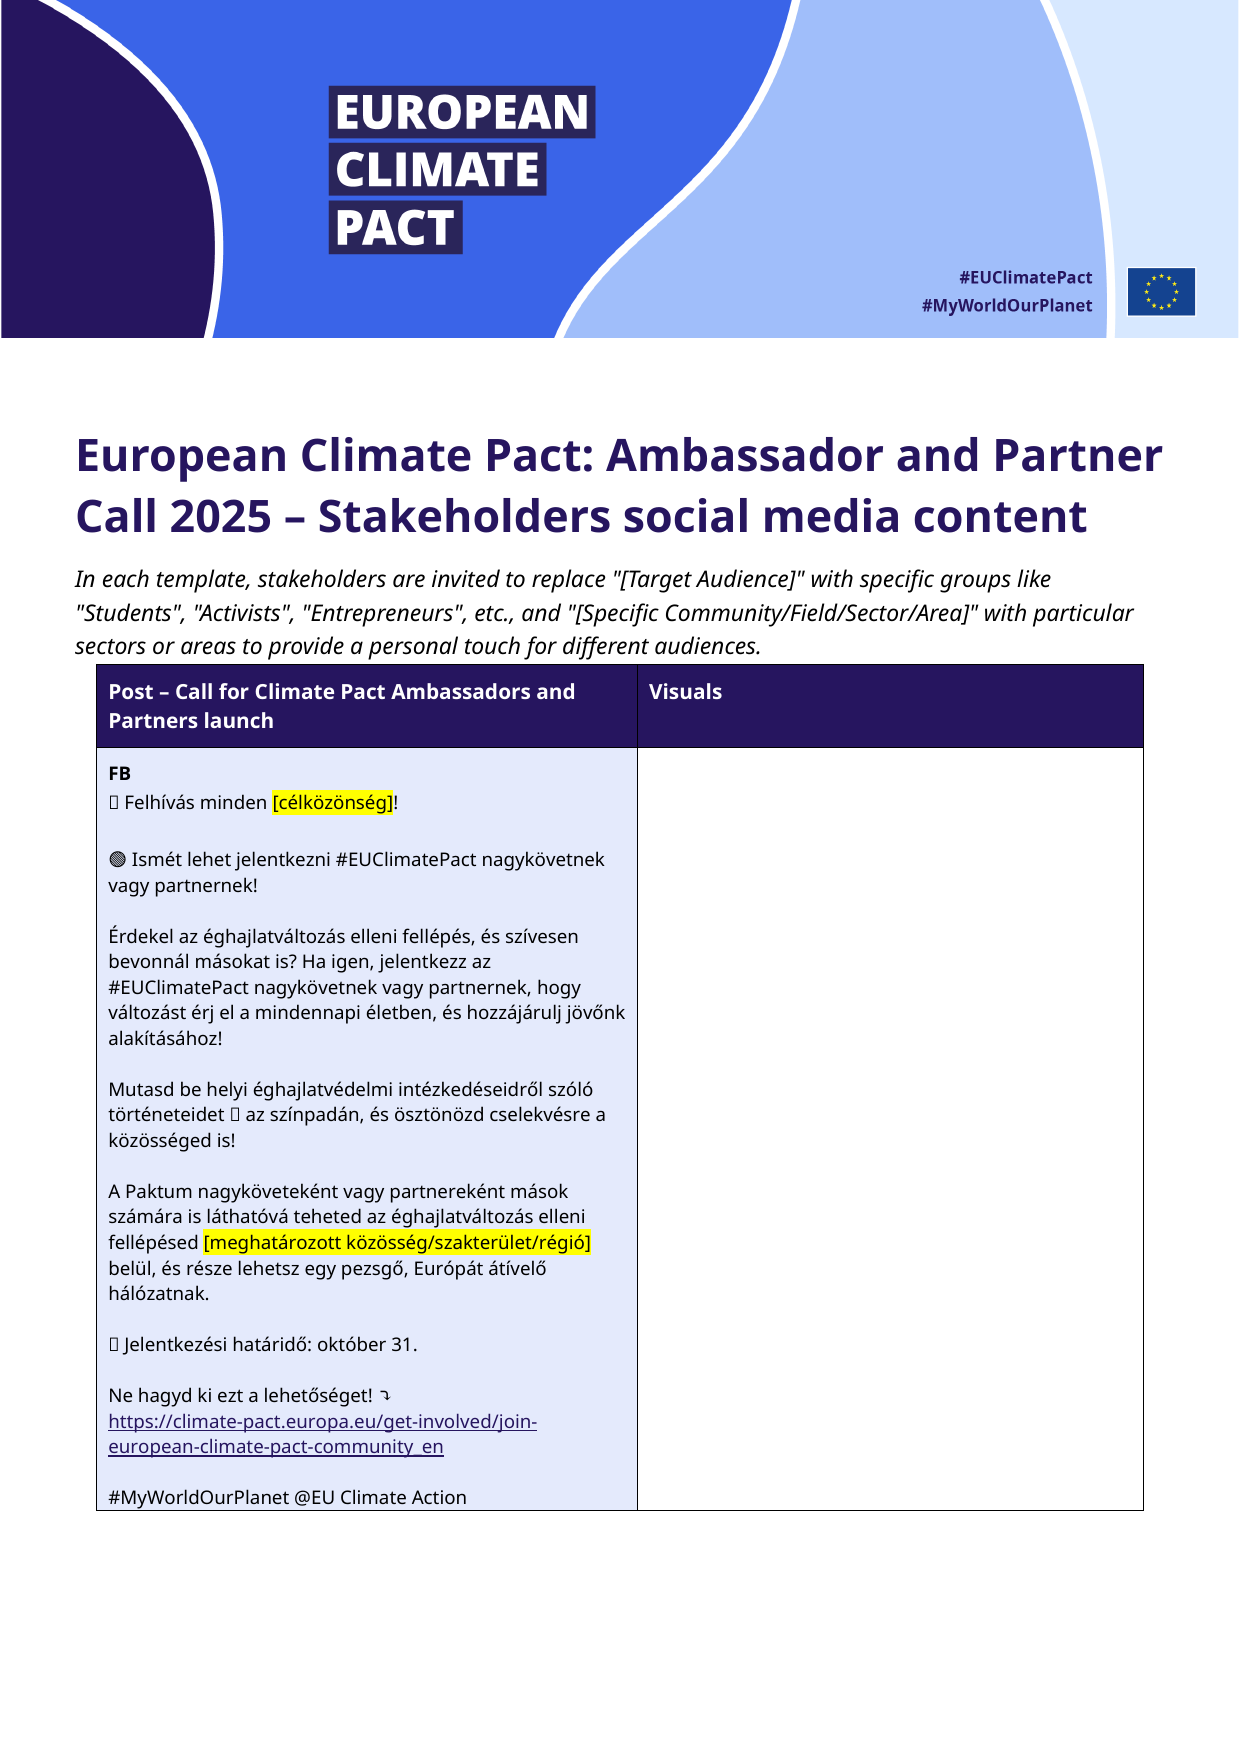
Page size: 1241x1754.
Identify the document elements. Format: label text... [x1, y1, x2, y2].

table_header Visuals [638, 665, 1143, 747]
text In each template, stakeholders are invited to replace "[Target Audience]" with specific groups like "Students", "Activists", "Entrepreneurs", etc., and "[Specific Community/Field/Sector/Area]" with particular sectors or areas to provide a personal touch for different audiences. [75, 563, 1165, 661]
subtitle European Climate Pact: Ambassador and Partner Call 2025 – Stakeholders social media content [75, 338, 1165, 546]
table_cell [638, 748, 1143, 1510]
table_header Post – Call for Climate Pact Ambassadors and Partners launch [97, 665, 637, 747]
picture [0, 0, 1238, 338]
table_cell FB 🥁 Felhívás minden [célközönség]! 🟢 Ismét lehet jelentkezni #EUClimatePact nagykövetnek vagy partnernek! Érdekel az éghajlatváltozás elleni fellépés, és szívesen bevonnál másokat is? Ha igen, jelentkezz az #EUClimatePact nagykövetnek vagy partnernek, hogy változást érj el a mindennapi életben, és hozzájárulj jövőnk alakításához! Mutasd be helyi éghajlatvédelmi intézkedéseidről szóló történeteidet 📰 az színpadán, és ösztönözd cselekvésre a közösséged is! A Paktum nagyköveteként vagy partnereként mások számára is láthatóvá teheted az éghajlatváltozás elleni fellépésed [meghatározott közösség/szakterület/régió] belül, és része lehetsz egy pezsgő, Európát átívelő hálózatnak. 📅 Jelentkezési határidő: október 31. Ne hagyd ki ezt a lehetőséget! ⤵ https://climate-pact.europa.eu/get-involved/join-european-climate-pact-community_en #MyWorldOurPlanet @EU Climate Action [97, 748, 637, 1510]
